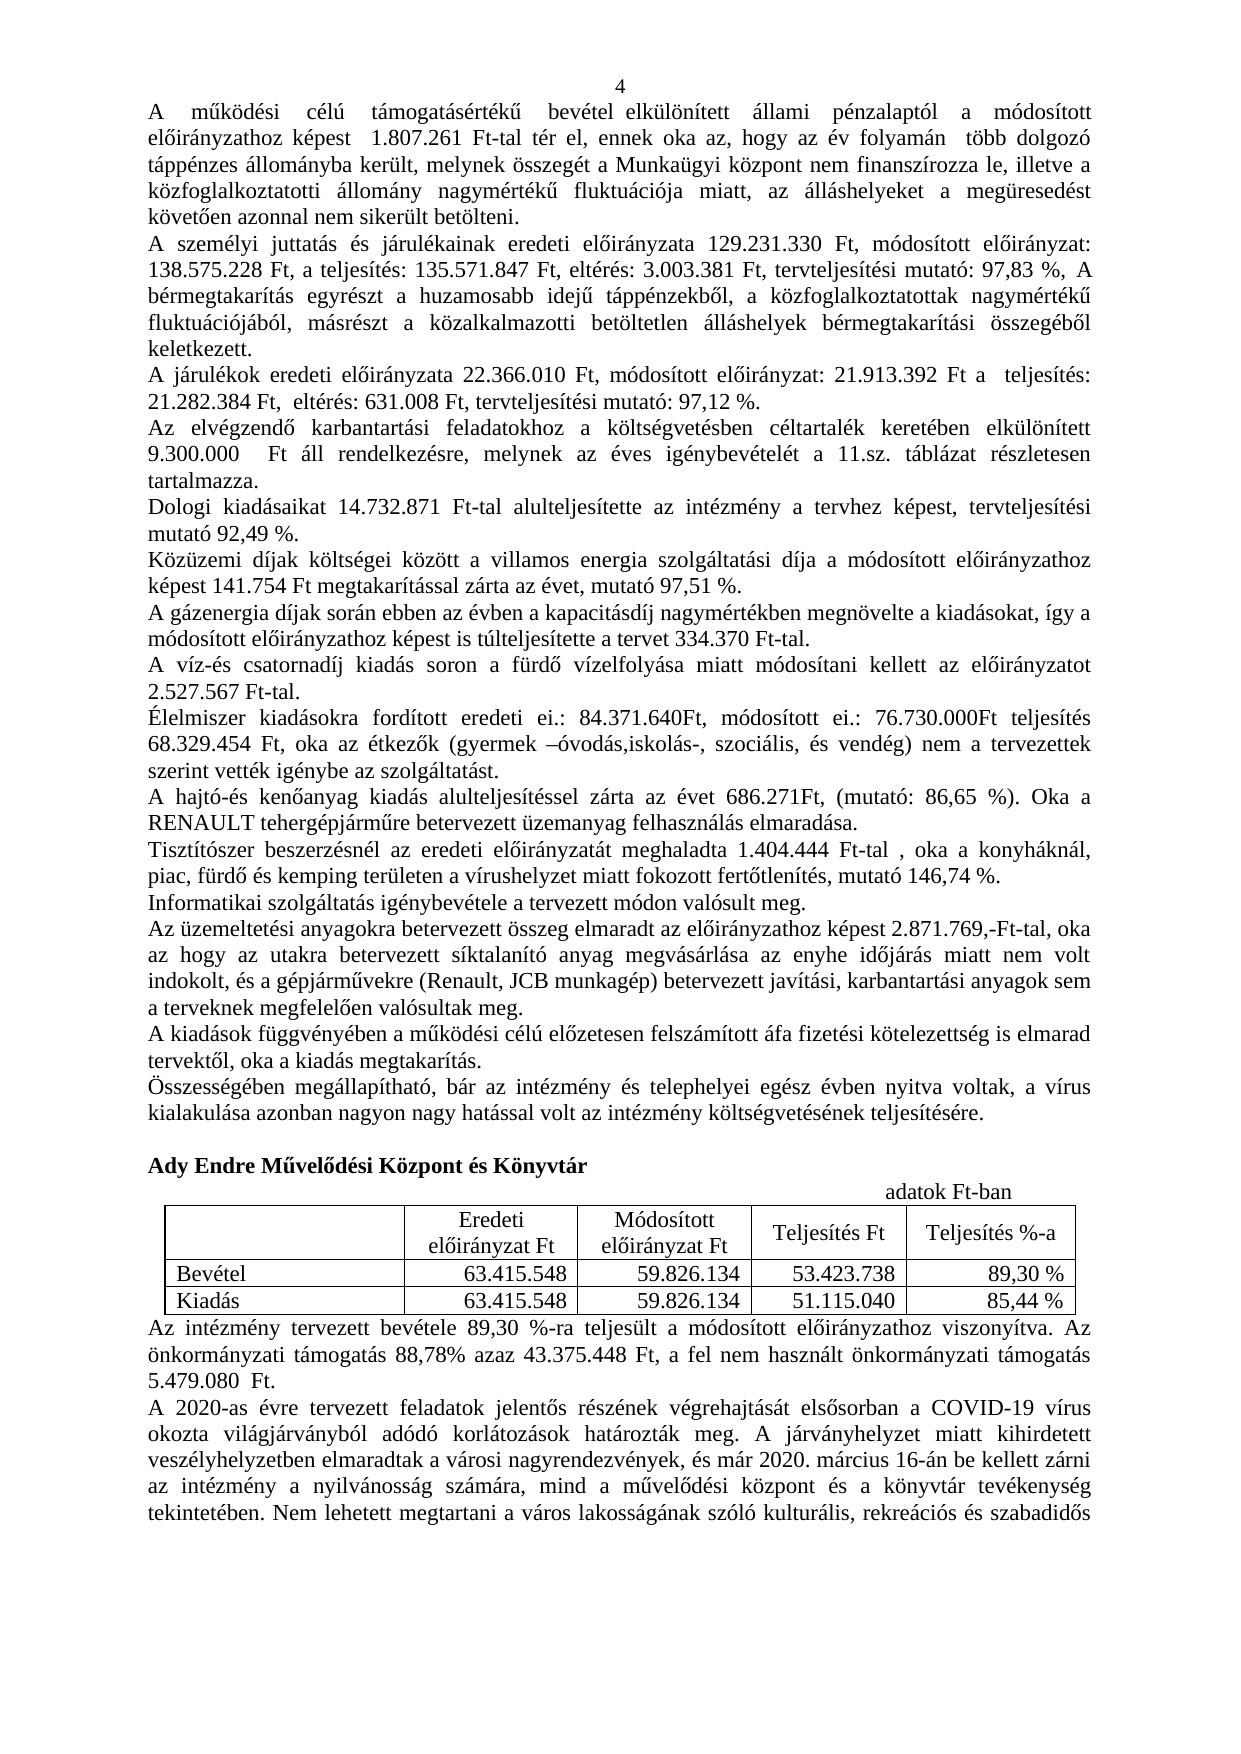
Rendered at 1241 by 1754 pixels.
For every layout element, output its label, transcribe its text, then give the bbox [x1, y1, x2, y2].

table_cell Kiadás [166, 1287, 404, 1313]
text Informatikai szolgáltatás igénybevétele a tervezett módon valósult meg. [148, 888, 1092, 915]
text A hajtó-és kenőanyag kiadás alulteljesítéssel zárta az évet 686.271Ft, (mutató: 86,65 %). Oka a RENAULT tehergépjárműre betervezett üzemanyag felhasználás elmaradása. [148, 783, 1092, 836]
table_cell 59.826.134 [578, 1260, 751, 1286]
text A kiadások függvényében a működési célú előzetesen felszámított áfa fizetési kötelezettség is elmarad tervektől, oka a kiadás megtakarítás. [148, 1020, 1092, 1073]
text Közüzemi díjak költségei között a villamos energia szolgáltatási díja a módosított előirányzathoz képest 141.754 Ft megtakarítással zárta az évet, mutató 97,51 %. [148, 546, 1092, 599]
table_cell 59.826.134 [578, 1287, 751, 1313]
text Élelmiszer kiadásokra fordított eredeti ei.: 84.371.640Ft, módosított ei.: 76.730.000Ft teljesítés 68.329.454 Ft, oka az étkezők (gyermek –óvodás,iskolás-, szociális, és vendég) nem a tervezettek szerint vették igénybe az szolgáltatást. [148, 704, 1092, 783]
table_header Teljesítés Ft [752, 1206, 906, 1258]
table_header Módosított előirányzat Ft [578, 1206, 751, 1258]
table_cell 63.415.548 [405, 1287, 577, 1313]
text Dologi kiadásaikat 14.732.871 Ft-tal alulteljesítette az intézmény a tervhez képest, tervteljesítési mutató 92,49 %. [148, 493, 1092, 546]
table_cell 85,44 % [907, 1287, 1075, 1313]
text A járulékok eredeti előirányzata 22.366.010 Ft, módosított előirányzat: 21.913.392 Ft a teljesítés: 21.282.384 Ft, eltérés: 631.008 Ft, tervteljesítési mutató: 97,12 %. [148, 361, 1092, 414]
text Ady Endre Művelődési Központ és Könyvtár [148, 1152, 1092, 1178]
text A működési célú támogatásértékű bevétel elkülönített állami pénzalaptól a módosított előirányzathoz képest 1.807.261 Ft-tal tér el, ennek oka az, hogy az év folyamán több dolgozó táppénzes állományba került, melynek összegét a Munkaügyi központ nem finanszírozza le, illetve a közfoglalkoztatotti állomány nagymértékű fluktuációja miatt, az álláshelyeket a megüresedést követően azonnal nem sikerült betölteni. [148, 98, 1092, 230]
text Az üzemeltetési anyagokra betervezett összeg elmaradt az előirányzathoz képest 2.871.769,-Ft-tal, oka az hogy az utakra betervezett síktalanító anyag megvásárlása az enyhe időjárás miatt nem volt indokolt, és a gépjárművekre (Renault, JCB munkagép) betervezett javítási, karbantartási anyagok sem a terveknek megfelelően valósultak meg. [148, 915, 1092, 1020]
table_header [166, 1206, 404, 1258]
text Összességében megállapítható, bár az intézmény és telephelyei egész évben nyitva voltak, a vírus kialakulása azonban nagyon nagy hatással volt az intézmény költségvetésének teljesítésére. [148, 1073, 1092, 1126]
table_cell Bevétel [166, 1260, 404, 1286]
text Az elvégzendő karbantartási feladatokhoz a költségvetésben céltartalék keretében elkülönített 9.300.000 Ft áll rendelkezésre, melynek az éves igénybevételét a 11.sz. táblázat részletesen tartalmazza. [148, 414, 1092, 493]
table_header Teljesítés %-a [907, 1206, 1075, 1258]
text A személyi juttatás és járulékainak eredeti előirányzata 129.231.330 Ft, módosított előirányzat: 138.575.228 Ft, a teljesítés: 135.571.847 Ft, eltérés: 3.003.381 Ft, tervteljesítési mutató: 97,83 %, A bérmegtakarítás egyrészt a huzamosabb idejű táppénzekből, a közfoglalkoztatottak nagymértékű fluktuációjából, másrészt a közalkalmazotti betöltetlen álláshelyek bérmegtakarítási összegéből keletkezett. [148, 230, 1092, 361]
text A víz-és csatornadíj kiadás soron a fürdő vízelfolyása miatt módosítani kellett az előirányzatot 2.527.567 Ft-tal. [148, 651, 1092, 704]
text A gázenergia díjak során ebben az évben a kapacitásdíj nagymértékben megnövelte a kiadásokat, így a módosított előirányzathoz képest is túlteljesítette a tervet 334.370 Ft-tal. [148, 599, 1092, 651]
text adatok Ft-ban [148, 1178, 1092, 1205]
table_header Eredeti előirányzat Ft [405, 1206, 577, 1258]
table_cell 53.423.738 [752, 1260, 906, 1286]
table_cell 89,30 % [907, 1260, 1075, 1286]
table_cell 51.115.040 [752, 1287, 906, 1313]
text Tisztítószer beszerzésnél az eredeti előirányzatát meghaladta 1.404.444 Ft-tal , oka a konyháknál, piac, fürdő és kemping területen a vírushelyzet miatt fokozott fertőtlenítés, mutató 146,74 %. [148, 836, 1092, 888]
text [148, 1393, 1092, 1525]
text Az intézmény tervezett bevétele 89,30 %-ra teljesült a módosított előirányzathoz viszonyítva. Az önkormányzati támogatás 88,78% azaz 43.375.448 Ft, a fel nem használt önkormányzati támogatás 5.479.080 Ft. [148, 1314, 1092, 1393]
table_cell 63.415.548 [405, 1260, 577, 1286]
